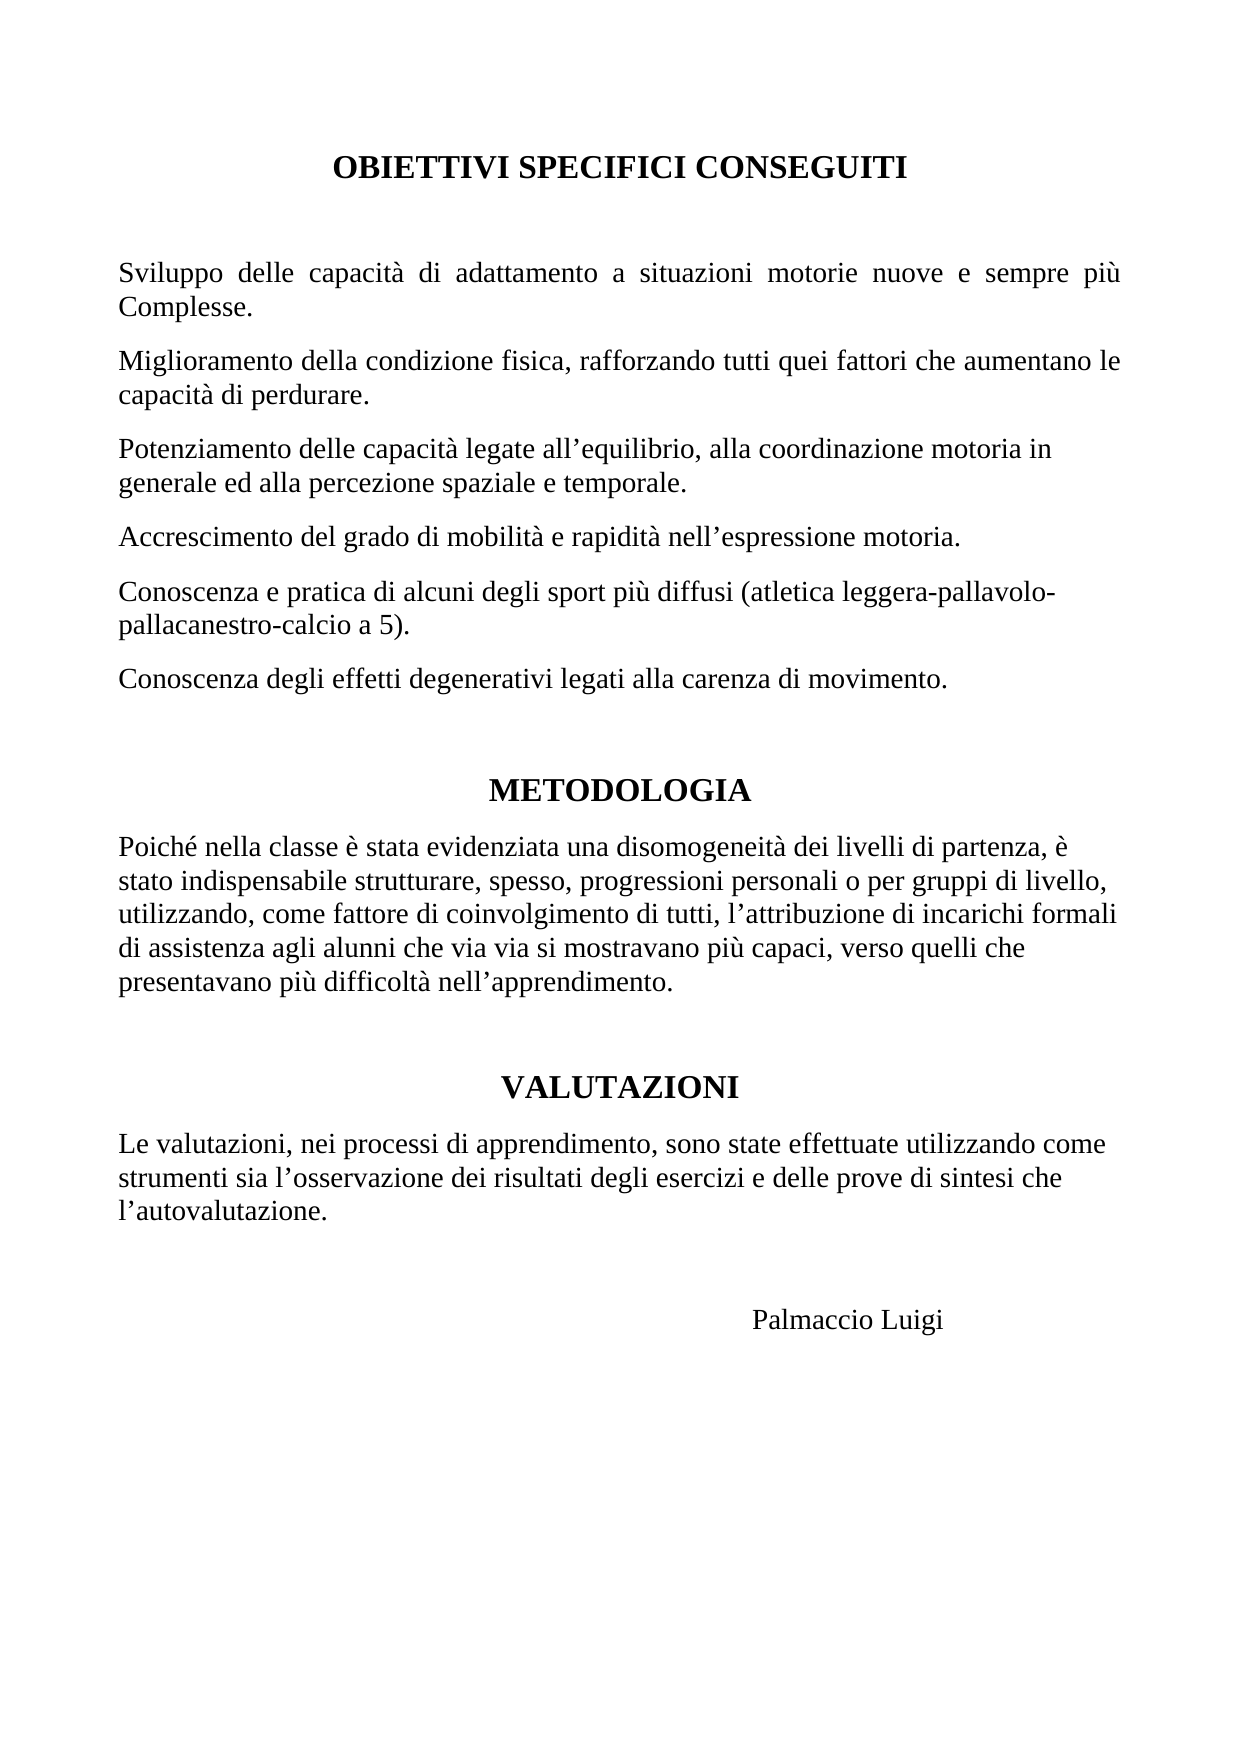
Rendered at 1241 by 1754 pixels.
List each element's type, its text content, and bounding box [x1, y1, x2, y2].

text Poiché nella classe è stata evidenziata una disomogeneità dei livelli di partenza, è stato indispensabile strutturare, spesso, progressioni personali o per gruppi di livello, utilizzando, come fattore di coinvolgimento di tutti, l’attribuzione di incarichi formali di assistenza agli alunni che via via si mostravano più capaci, verso quelli che presentavano più difficoltà nell’apprendimento. [118, 829, 1122, 997]
text OBIETTIVI SPECIFICI CONSEGUITI [118, 148, 1122, 186]
text VALUTAZIONI [118, 1067, 1122, 1105]
text Miglioramento della condizione fisica, rafforzando tutti quei fattori che aumentano le capacità di perdurare. [118, 343, 1122, 411]
text Sviluppo delle capacità di adattamento a situazioni motorie nuove e sempre più Complesse. [118, 256, 1122, 323]
text Accrescimento del grado di mobilità e rapidità nell’espressione motoria. [118, 519, 1122, 553]
text Conoscenza e pratica di alcuni degli sport più diffusi (atletica leggera-pallavolo-pallacanestro-calcio a 5). [118, 574, 1122, 641]
text Palmaccio Luigi [118, 1302, 1122, 1336]
text Conoscenza degli effetti degenerativi legati alla carenza di movimento. [118, 662, 1122, 695]
text METODOLOGIA [118, 770, 1122, 809]
text Le valutazioni, nei processi di apprendimento, sono state effettuate utilizzando come strumenti sia l’osservazione dei risultati degli esercizi e delle prove di sintesi che l’autovalutazione. [118, 1126, 1122, 1227]
text Potenziamento delle capacità legate all’equilibrio, alla coordinazione motoria in generale ed alla percezione spaziale e temporale. [118, 431, 1122, 498]
